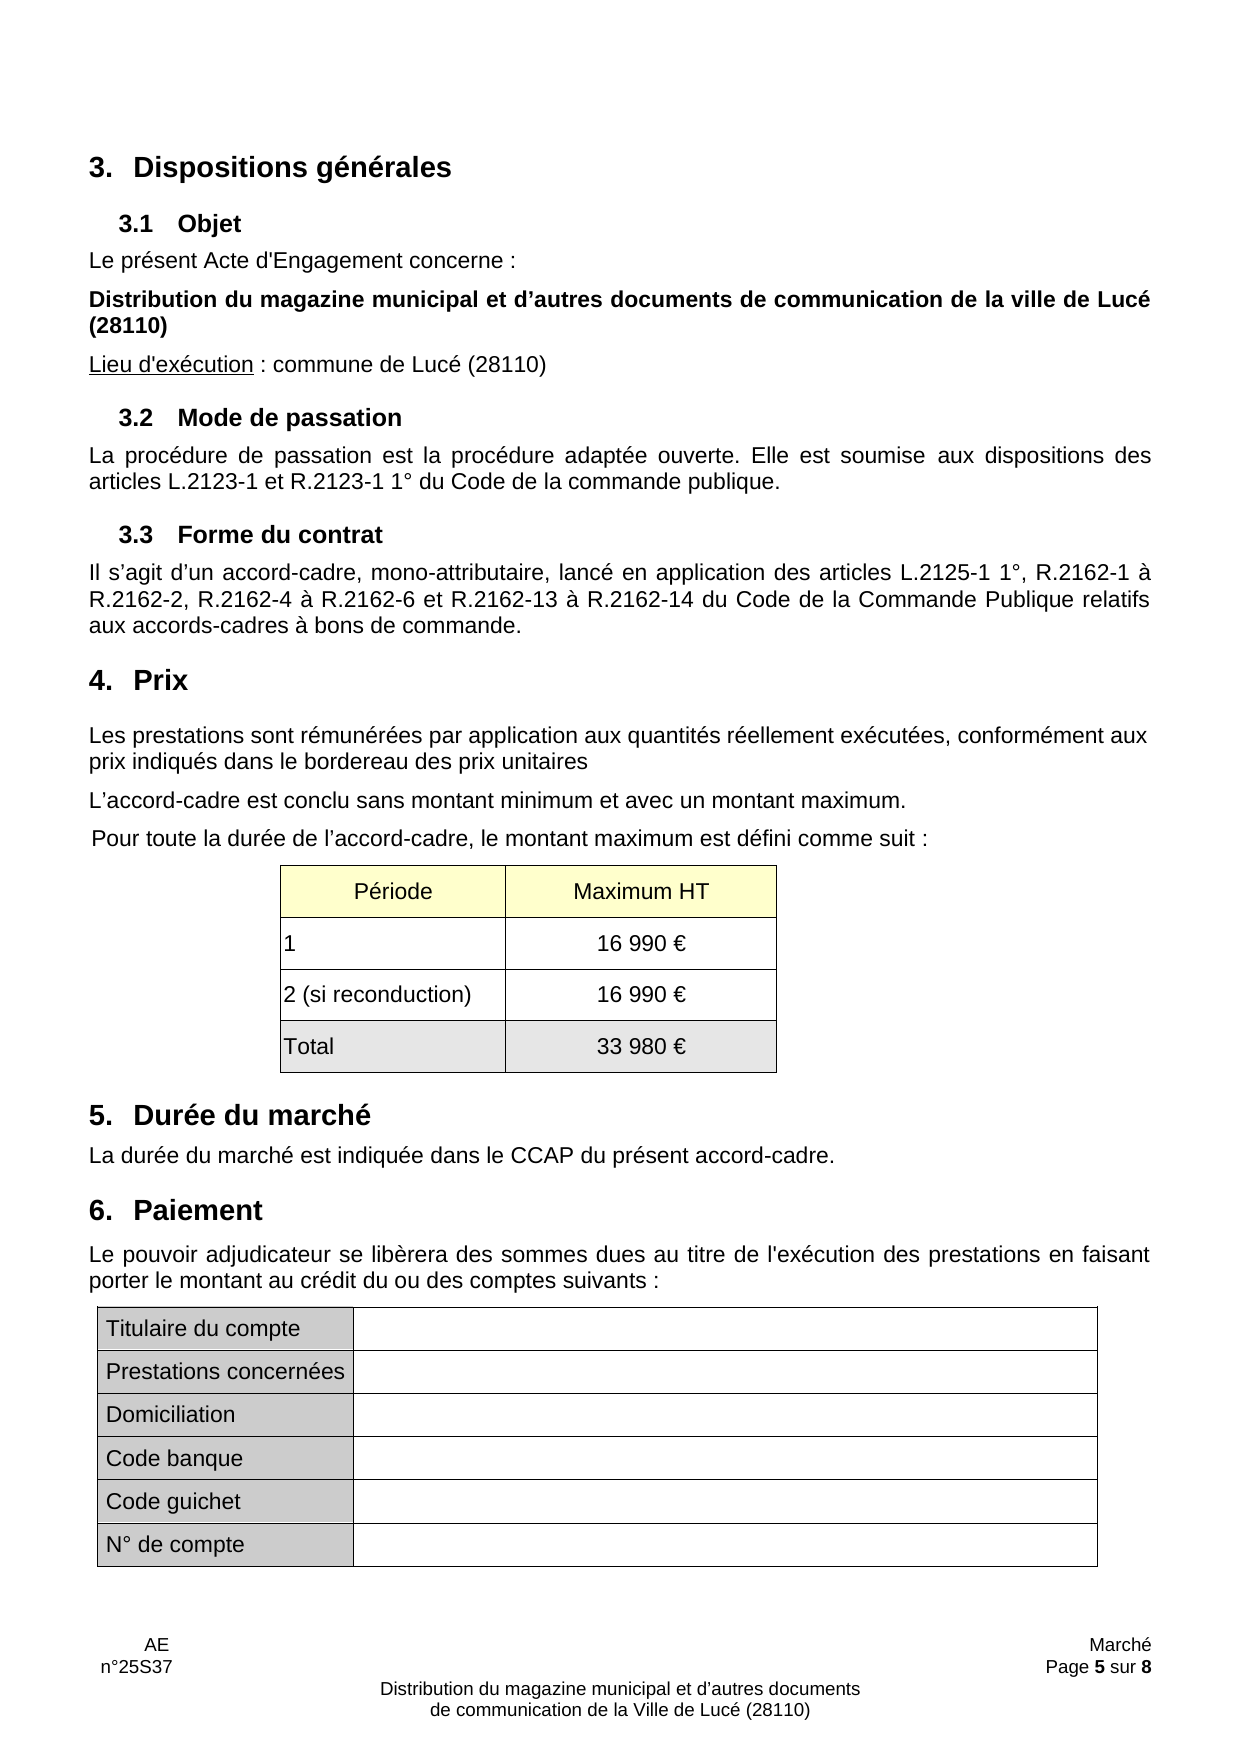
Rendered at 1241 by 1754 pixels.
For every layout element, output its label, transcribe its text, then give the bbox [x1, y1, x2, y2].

text Distribution du magazine municipal et d’autres documents de communication de la ville de Lucé (28110) [89, 287, 1152, 339]
text Lieu d'exécution : commune de Lucé (28110) [89, 352, 1152, 378]
table_cell Prestations concernées [98, 1351, 353, 1393]
table_cell N° de compte [98, 1524, 353, 1566]
text Le présent Acte d'Engagement concerne : [89, 248, 1152, 274]
table_cell 1 [281, 918, 505, 968]
subtitle Objet [118, 208, 1152, 237]
text Il s’agit d’un accord-cadre, mono-attributaire, lancé en application des articles L.2125-1 1°, R.2162-1 à R.2162-2, R.2162-4 à R.2162-6 et R.2162-13 à R.2162-14 du Code de la Commande Publique relatifs aux accords-cadres à bons de commande. [89, 559, 1152, 638]
subtitle Mode de passation [118, 403, 1152, 432]
table_cell 16 990 € [506, 970, 776, 1020]
subtitle Dispositions générales [89, 150, 1152, 183]
table_cell [354, 1437, 1097, 1479]
text Les prestations sont rémunérées par application aux quantités réellement exécutées, conformément aux prix indiqués dans le bordereau des prix unitaires [89, 722, 1152, 774]
table_cell Domiciliation [98, 1394, 353, 1436]
table_cell 16 990 € [506, 918, 776, 968]
subtitle Forme du contrat [118, 520, 1152, 549]
table_cell 2 (si reconduction) [281, 970, 505, 1020]
table_cell Code banque [98, 1437, 353, 1479]
text La procédure de passation est la procédure adaptée ouverte. Elle est soumise aux dispositions des articles L.2123-1 et R.2123-1 1° du Code de la commande publique. [89, 442, 1152, 495]
subtitle Paiement [89, 1193, 1152, 1227]
table_header Titulaire du compte [98, 1308, 353, 1349]
table_cell [354, 1394, 1097, 1436]
table_cell Code guichet [98, 1480, 353, 1522]
table_cell 33 980 € [506, 1021, 776, 1072]
text L’accord-cadre est conclu sans montant minimum et avec un montant maximum. [89, 787, 1152, 813]
table_cell Total [281, 1021, 505, 1072]
text Pour toute la durée de l’accord-cadre, le montant maximum est défini comme suit : [91, 826, 1149, 852]
table_cell [354, 1351, 1097, 1393]
subtitle Durée du marché [89, 1098, 1152, 1131]
table_header Période [281, 866, 505, 917]
table_cell [354, 1524, 1097, 1566]
text Le pouvoir adjudicateur se libèrera des sommes dues au titre de l'exécution des prestations en faisant porter le montant au crédit du ou des comptes suivants : [89, 1241, 1152, 1294]
subtitle Prix [89, 663, 1152, 697]
table_header [354, 1308, 1097, 1349]
text La durée du marché est indiquée dans le CCAP du présent accord-cadre. [89, 1142, 1152, 1168]
table_cell [354, 1480, 1097, 1522]
table_header Maximum HT [506, 866, 776, 917]
